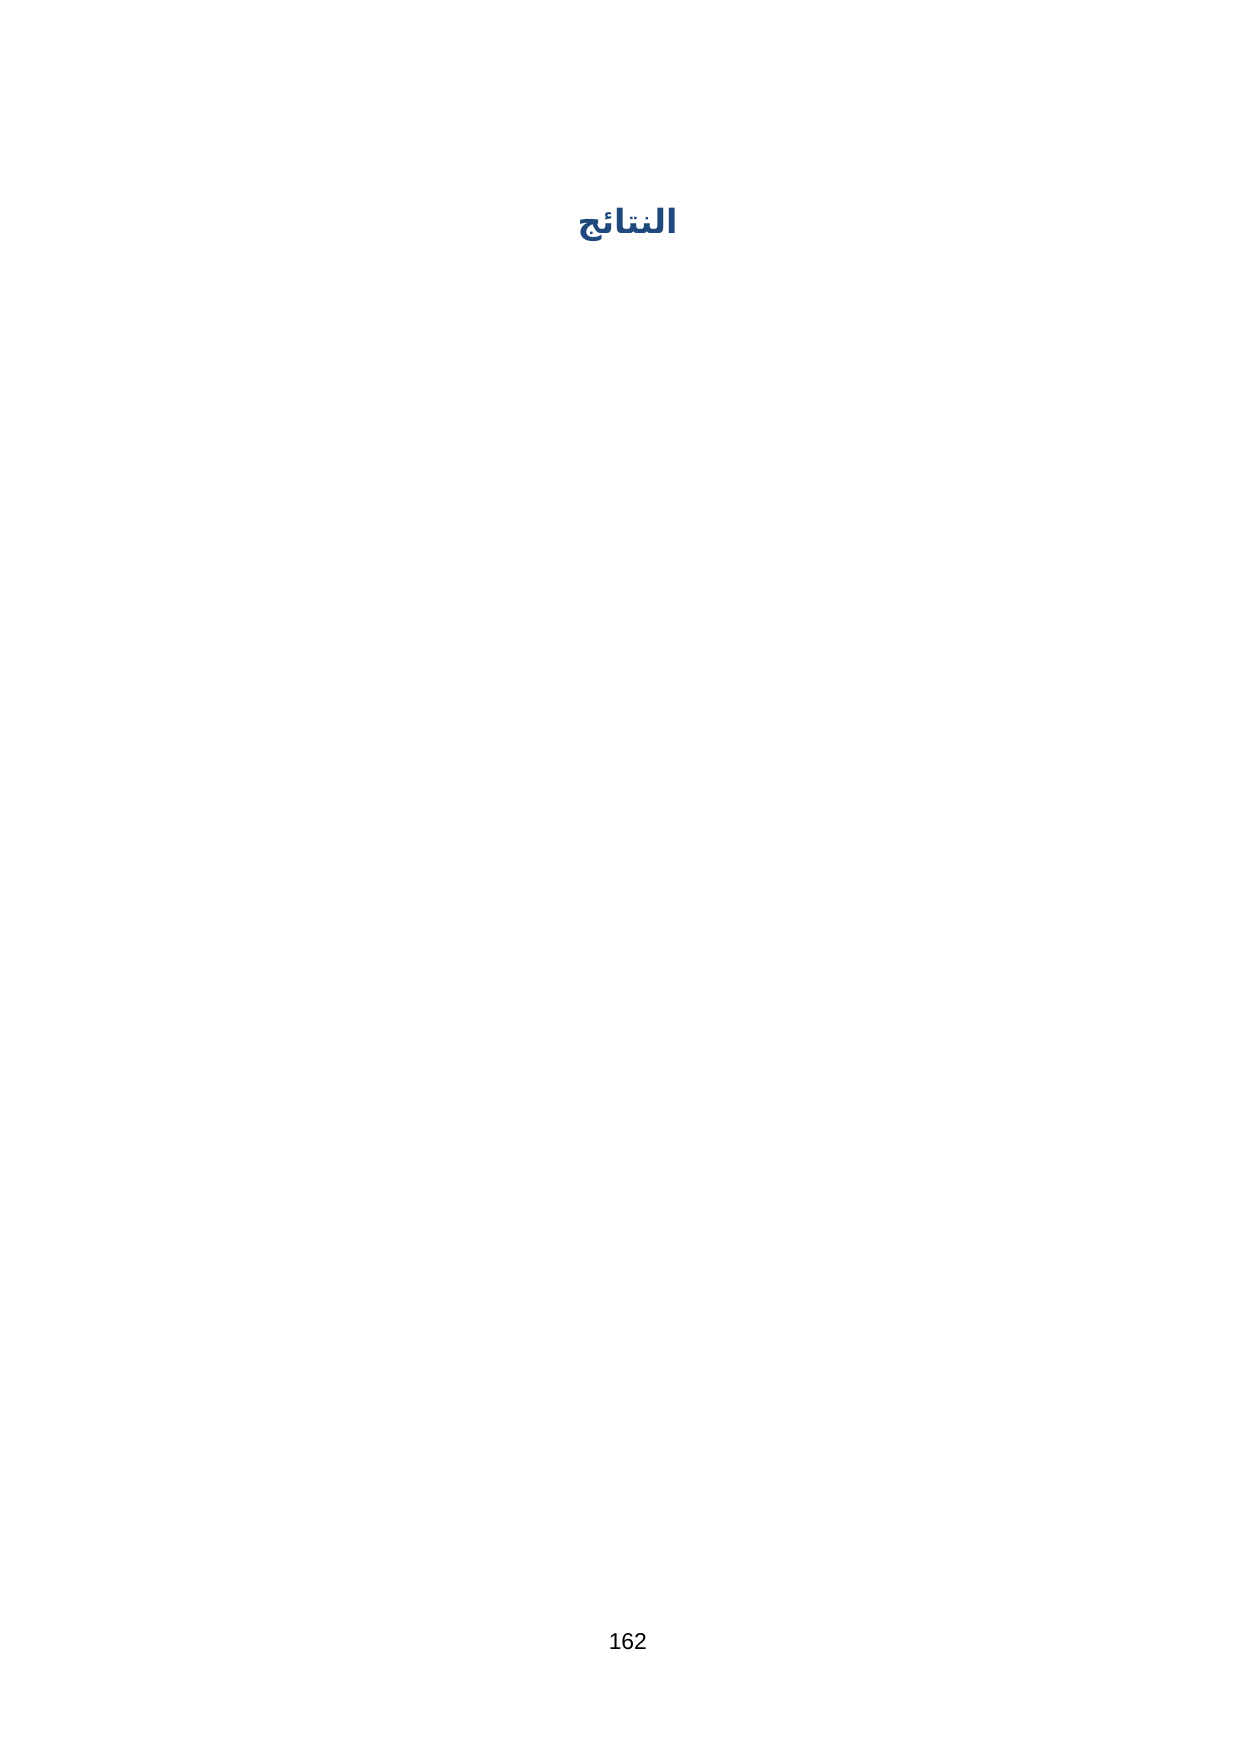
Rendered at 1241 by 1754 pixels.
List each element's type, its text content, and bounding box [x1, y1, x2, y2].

subtitle النتائج [222, 202, 1033, 241]
